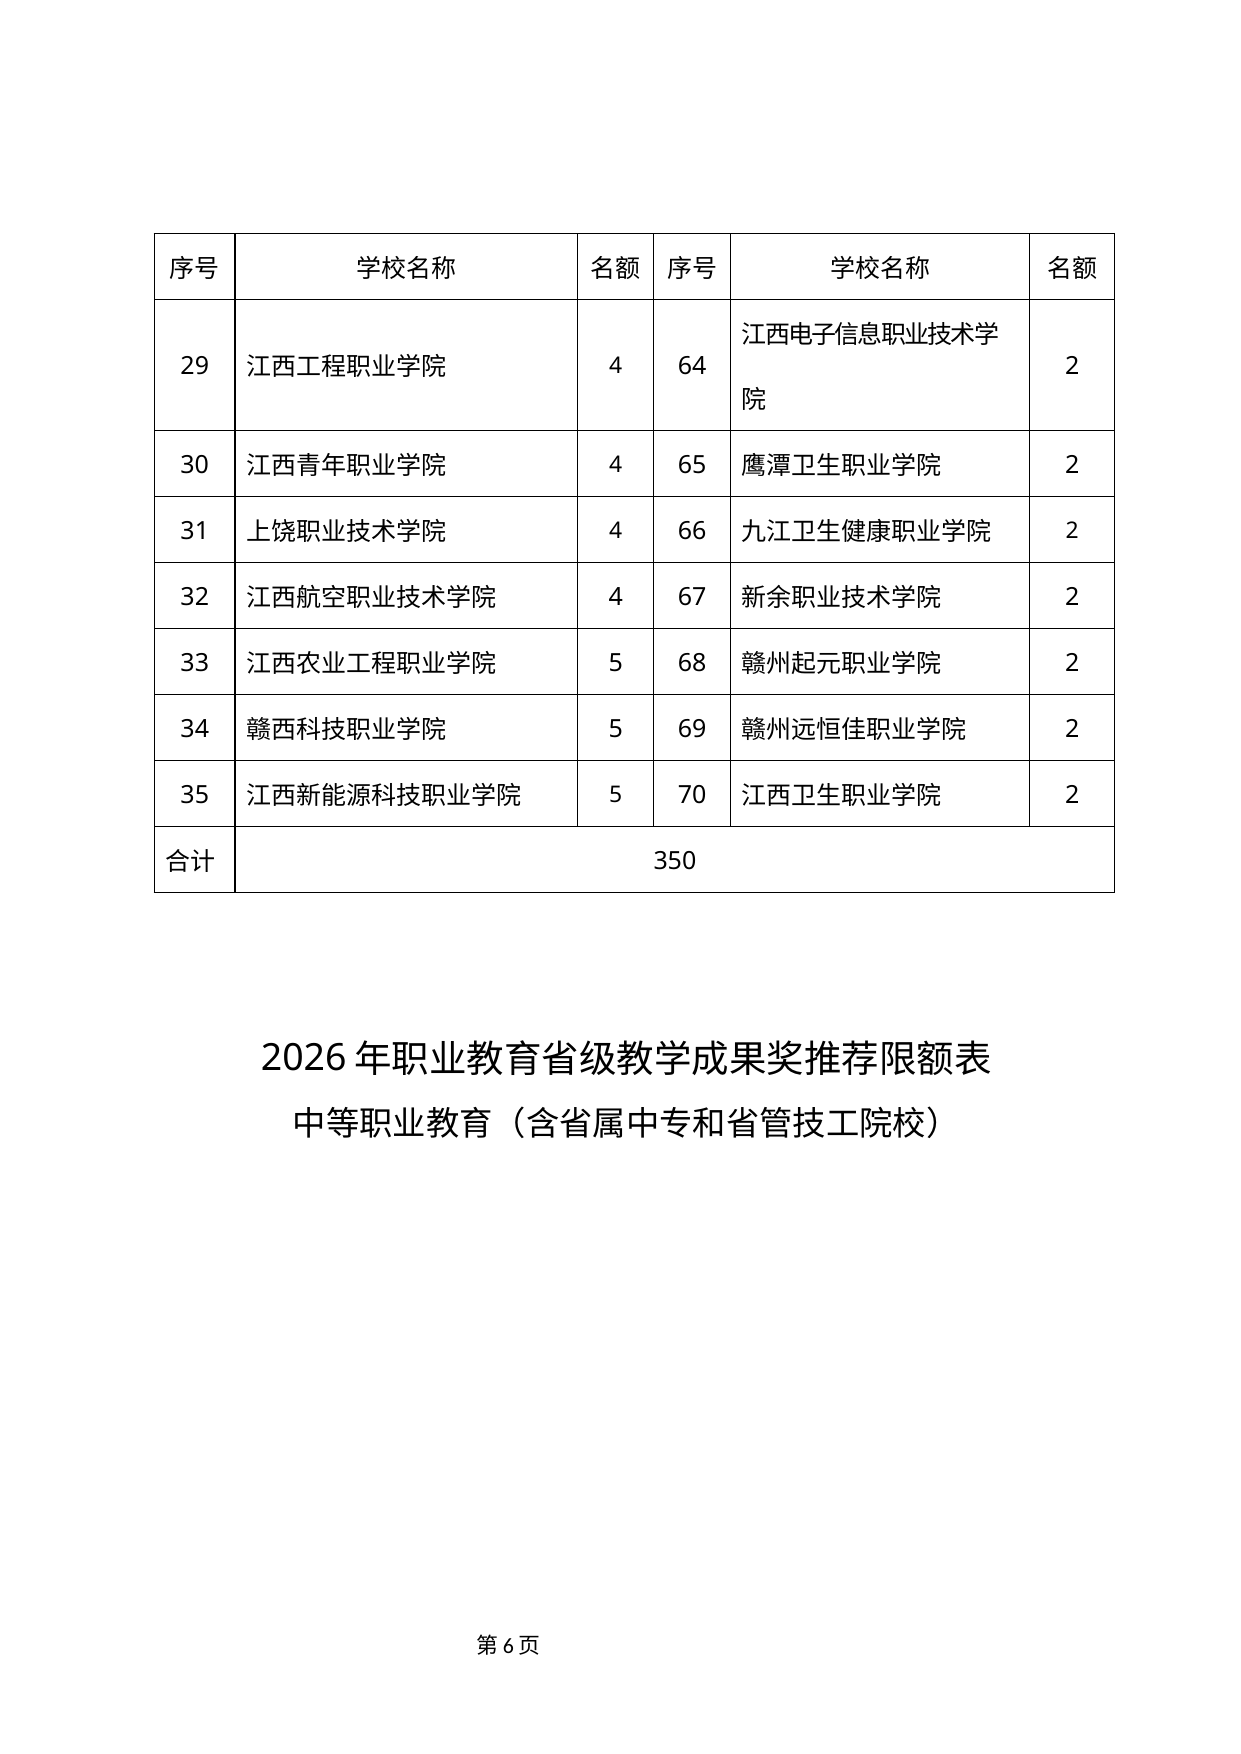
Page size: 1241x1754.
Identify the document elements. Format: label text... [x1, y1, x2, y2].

table_cell 69 [654, 695, 730, 760]
table_cell 新余职业技术学院 [731, 563, 1029, 628]
table_cell 赣州起元职业学院 [731, 629, 1029, 694]
table_cell 4 [578, 300, 653, 430]
table_cell 九江卫生健康职业学院 [731, 497, 1029, 562]
table_cell 江西航空职业技术学院 [236, 563, 577, 628]
table_cell 5 [578, 629, 653, 694]
table_cell 2 [1030, 431, 1114, 496]
table_cell 4 [578, 563, 653, 628]
table_cell 合计 [155, 827, 234, 892]
table_cell 33 [155, 629, 234, 694]
table_cell 2 [1030, 695, 1114, 760]
table_cell 68 [654, 629, 730, 694]
table_header 名额 [578, 234, 653, 299]
table_cell 66 [654, 497, 730, 562]
table_cell 65 [654, 431, 730, 496]
table_cell 4 [578, 497, 653, 562]
table_cell 64 [654, 300, 730, 430]
table_header 学校名称 [731, 234, 1029, 299]
text 2026年职业教育省级教学成果奖推荐限额表 [165, 1023, 1087, 1088]
table_cell 5 [578, 695, 653, 760]
table_cell 29 [155, 300, 234, 430]
table_cell 34 [155, 695, 234, 760]
table_cell 2 [1030, 300, 1114, 430]
table_cell 35 [155, 761, 234, 826]
table_cell 2 [1030, 761, 1114, 826]
table_cell 5 [578, 761, 653, 826]
table_cell 30 [155, 431, 234, 496]
table_cell 70 [654, 761, 730, 826]
table_cell 江西新能源科技职业学院 [236, 761, 577, 826]
table_cell 2 [1030, 629, 1114, 694]
table_cell 上饶职业技术学院 [236, 497, 577, 562]
table_cell 江西卫生职业学院 [731, 761, 1029, 826]
table_cell 江西青年职业学院 [236, 431, 577, 496]
text 中等职业教育（含省属中专和省管技工院校） [165, 1088, 1087, 1153]
table_cell 鹰潭卫生职业学院 [731, 431, 1029, 496]
table_cell 江西农业工程职业学院 [236, 629, 577, 694]
table_cell 350 [236, 827, 1114, 892]
table_cell 江西工程职业学院 [236, 300, 577, 430]
table_cell 2 [1030, 497, 1114, 562]
table_header 序号 [654, 234, 730, 299]
table_header 名额 [1030, 234, 1114, 299]
table_cell 江西电子信息职业技术学院 [731, 300, 1029, 430]
table_header 序号 [155, 234, 234, 299]
table_cell 67 [654, 563, 730, 628]
table_cell 31 [155, 497, 234, 562]
table_cell 4 [578, 431, 653, 496]
table_cell 2 [1030, 563, 1114, 628]
table_cell 赣州远恒佳职业学院 [731, 695, 1029, 760]
table_header 学校名称 [236, 234, 577, 299]
table_cell 赣西科技职业学院 [236, 695, 577, 760]
table_cell 32 [155, 563, 234, 628]
